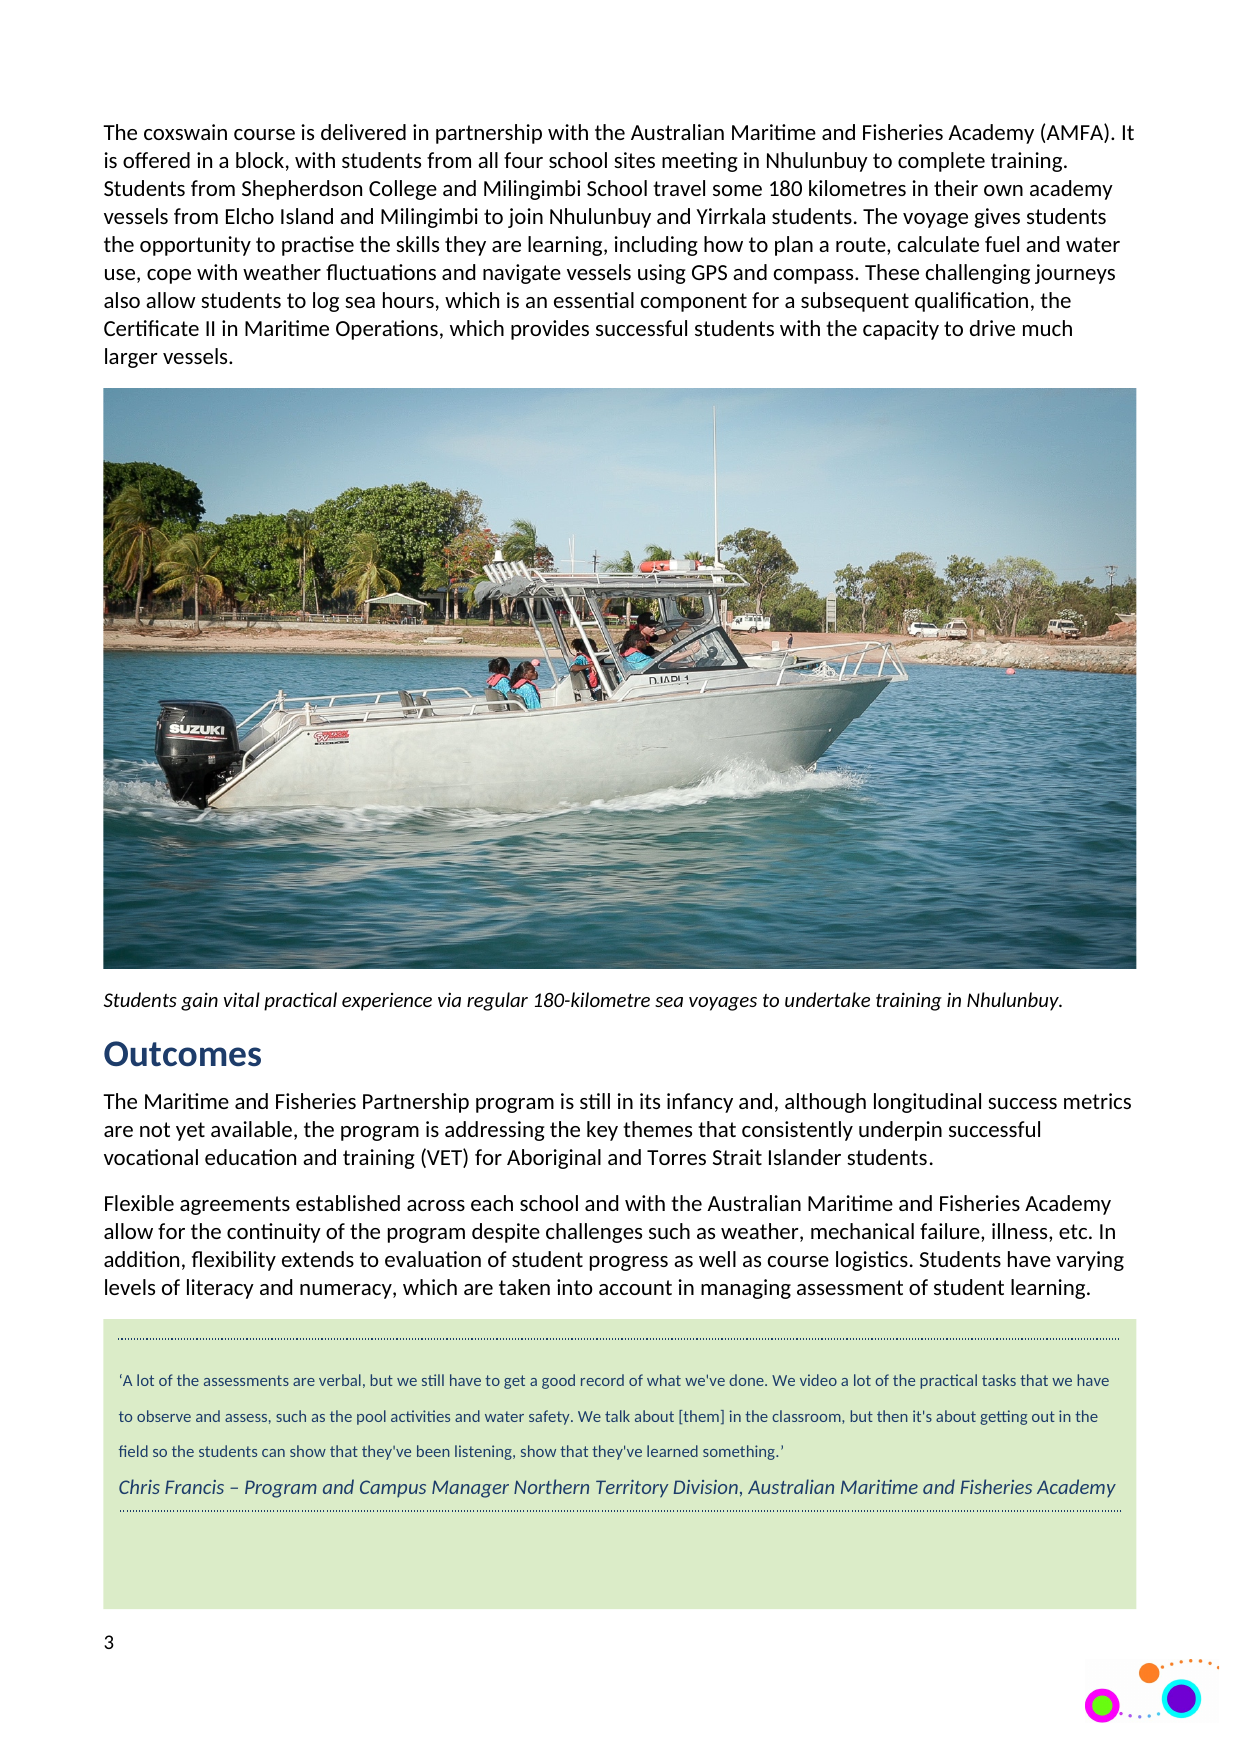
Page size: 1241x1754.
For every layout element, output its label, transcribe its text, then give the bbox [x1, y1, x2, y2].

subtitle Outcomes [103, 1030, 1137, 1076]
text Students gain vital practical experience via regular 180-kilometre sea voyages to undertake training in Nhulunbuy. [103, 987, 1137, 1012]
text The coxswain course is delivered in partnership with the Australian Maritime and Fisheries Academy (AMFA). It is offered in a block, with students from all four school sites meeting in Nhulunbuy to complete training. Students from Shepherdson College and Milingimbi School travel some 180 kilometres in their own academy vessels from Elcho Island and Milingimbi to join Nhulunbuy and Yirrkala students. The voyage gives students the opportunity to practise the skills they are learning, including how to plan a route, calculate fuel and water use, cope with weather fluctuations and navigate vessels using GPS and compass. These challenging journeys also allow students to log sea hours, which is an essential component for a subsequent qualification, the Certificate II in Maritime Operations, which provides successful students with the capacity to drive much larger vessels. [103, 118, 1137, 370]
text Flexible agreements established across each school and with the Australian Maritime and Fisheries Academy allow for the continuity of the program despite challenges such as weather, mechanical failure, illness, etc. In addition, flexibility extends to evaluation of student progress as well as course logistics. Students have varying levels of literacy and numeracy, which are taken into account in managing assessment of student learning. [103, 1189, 1137, 1301]
text The Maritime and Fisheries Partnership program is still in its infancy and, although longitudinal success metrics are not yet available, the program is addressing the key themes that consistently underpin successful vocational education and training (VET) for Aboriginal and Torres Strait Islander students. [103, 1087, 1137, 1172]
picture [1085, 1659, 1220, 1723]
picture [103, 388, 1137, 969]
